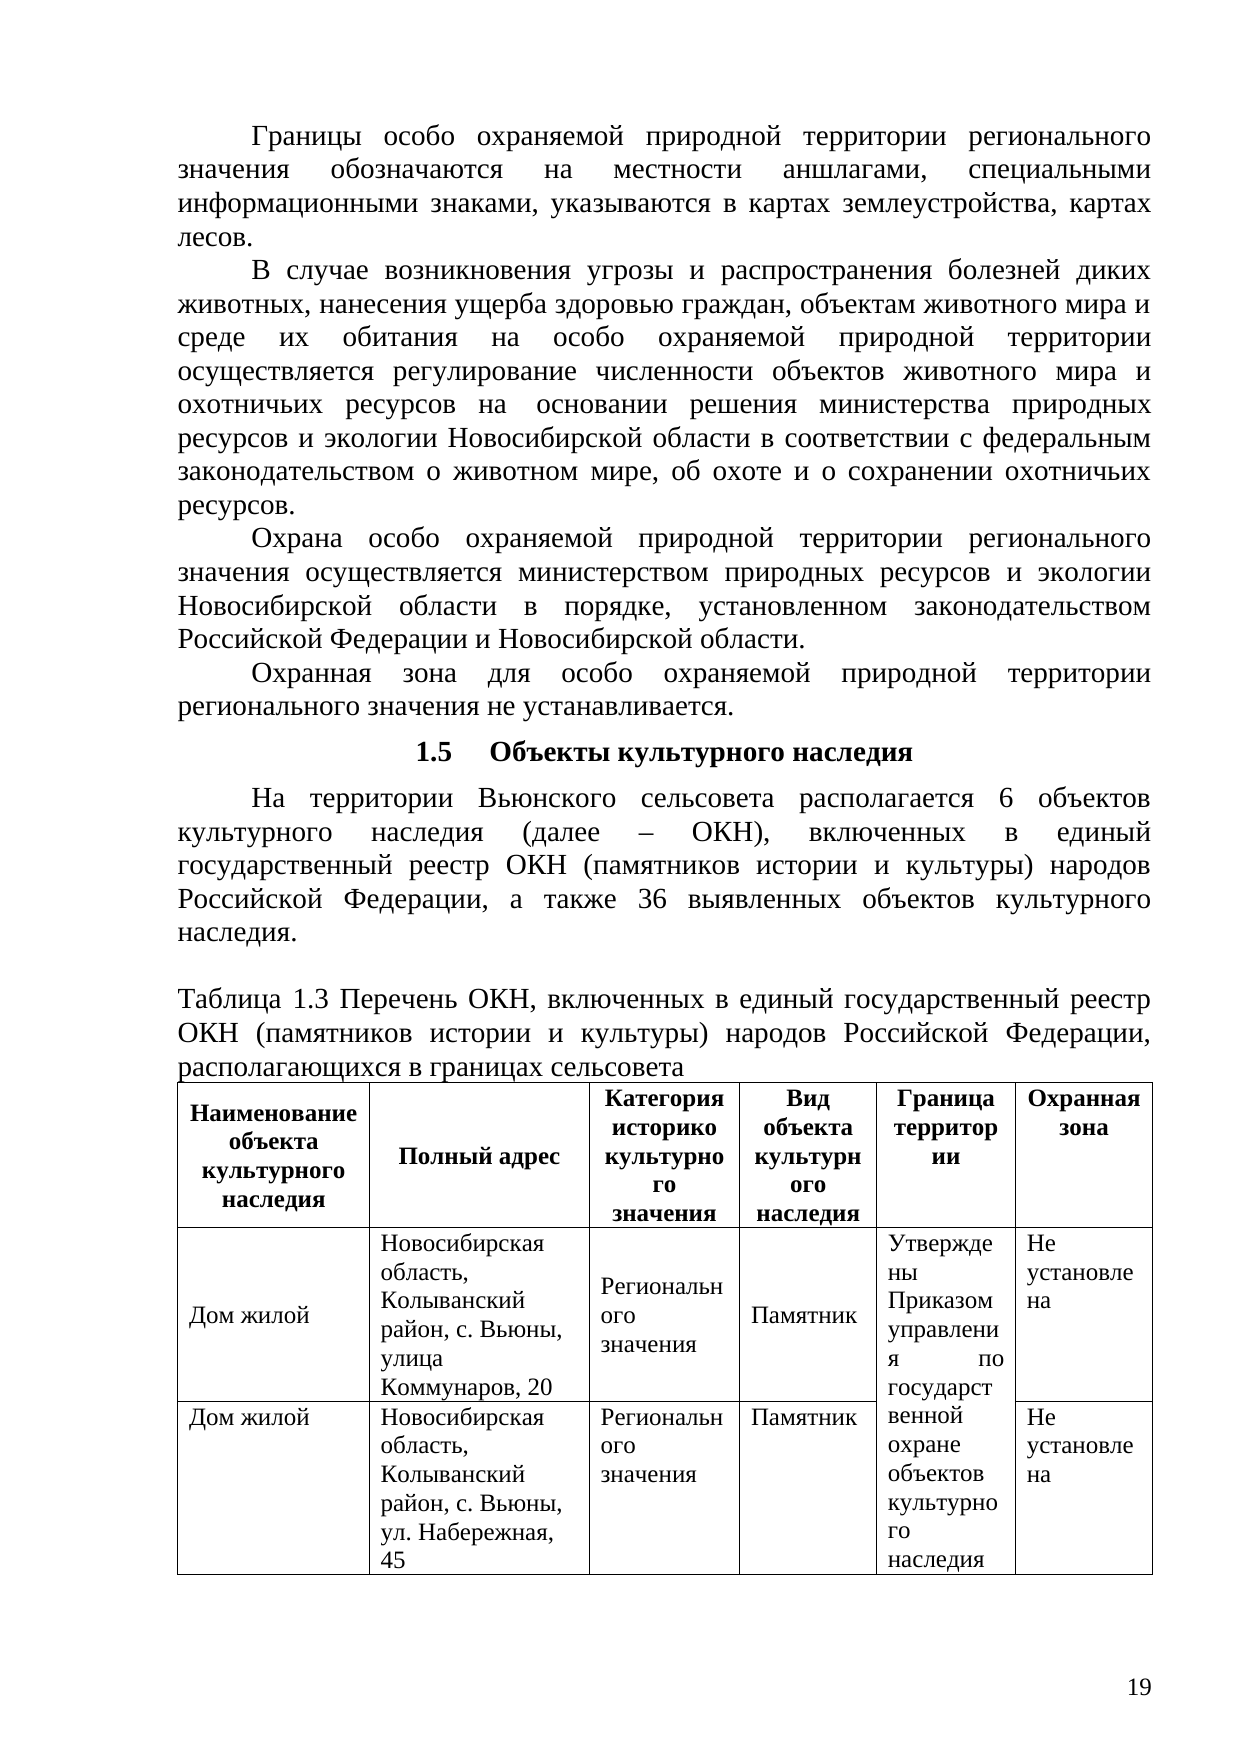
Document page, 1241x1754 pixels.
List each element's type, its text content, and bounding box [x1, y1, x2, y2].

table_cell Новосибирская область, Колыванский район, с. Вьюны, ул. Набережная, 45 [370, 1402, 589, 1574]
text В случае возникновения угрозы и распространения болезней диких животных, нанесения ущерба здоровью граждан, объектам животного мира и среде их обитания на особо охраняемой природной территории осуществляется регулирование численности объектов животного мира и охотничьих ресурсов на основании решения министерства природных ресурсов и экологии Новосибирской области в соответствии с федеральным законодательством о животном мире, об охоте и о сохранении охотничьих ресурсов. [177, 252, 1152, 521]
table_cell Новосибирская область, Колыванский район, с. Вьюны, улица Коммунаров, 20 [370, 1228, 589, 1401]
text На территории Вьюнского сельсовета располагается 6 объектов культурного наследия (далее – ОКН), включенных в единый государственный реестр ОКН (памятников истории и культуры) народов Российской Федерации, а также 36 выявленных объектов культурного наследия. [177, 780, 1152, 948]
table_cell Памятник [740, 1402, 876, 1574]
table_header Вид объекта культурного наследия [740, 1083, 876, 1227]
table_cell Памятник [740, 1228, 876, 1401]
table_cell Не установлена [1016, 1402, 1152, 1574]
table_cell Не установлена [1016, 1228, 1152, 1401]
table_header Охранная зона [1016, 1083, 1152, 1227]
table_cell Регионального значения [590, 1402, 739, 1574]
subtitle Объекты культурного наследия [177, 734, 1152, 768]
text Охранная зона для особо охраняемой природной территории регионального значения не устанавливается. [177, 655, 1152, 722]
table_cell Утверждены Приказом управления по государственной охране объектов культурного наследия Новосибирской области от 17.10.2016 г. № 200 [877, 1228, 1015, 1574]
table_cell Дом жилой [178, 1402, 369, 1574]
table_cell Дом жилой [178, 1228, 369, 1401]
table_cell Регионального значения [590, 1228, 739, 1401]
text Таблица 1.3 Перечень ОКН, включенных в единый государственный реестр ОКН (памятников истории и культуры) народов Российской Федерации, располагающихся в границах сельсовета [177, 982, 1152, 1082]
table_header Граница территории [877, 1083, 1015, 1227]
text Охрана особо охраняемой природной территории регионального значения осуществляется министерством природных ресурсов и экологии Новосибирской области в порядке, установленном законодательством Российской Федерации и Новосибирской области. [177, 521, 1152, 655]
table_header Наименование объекта культурного наследия [178, 1083, 369, 1227]
table_header Полный адрес [370, 1083, 589, 1227]
table_header Категория историко культурного значения [590, 1083, 739, 1227]
text Границы особо охраняемой природной территории регионального значения обозначаются на местности аншлагами, специальными информационными знаками, указываются в картах землеустройства, картах лесов. [177, 118, 1152, 252]
